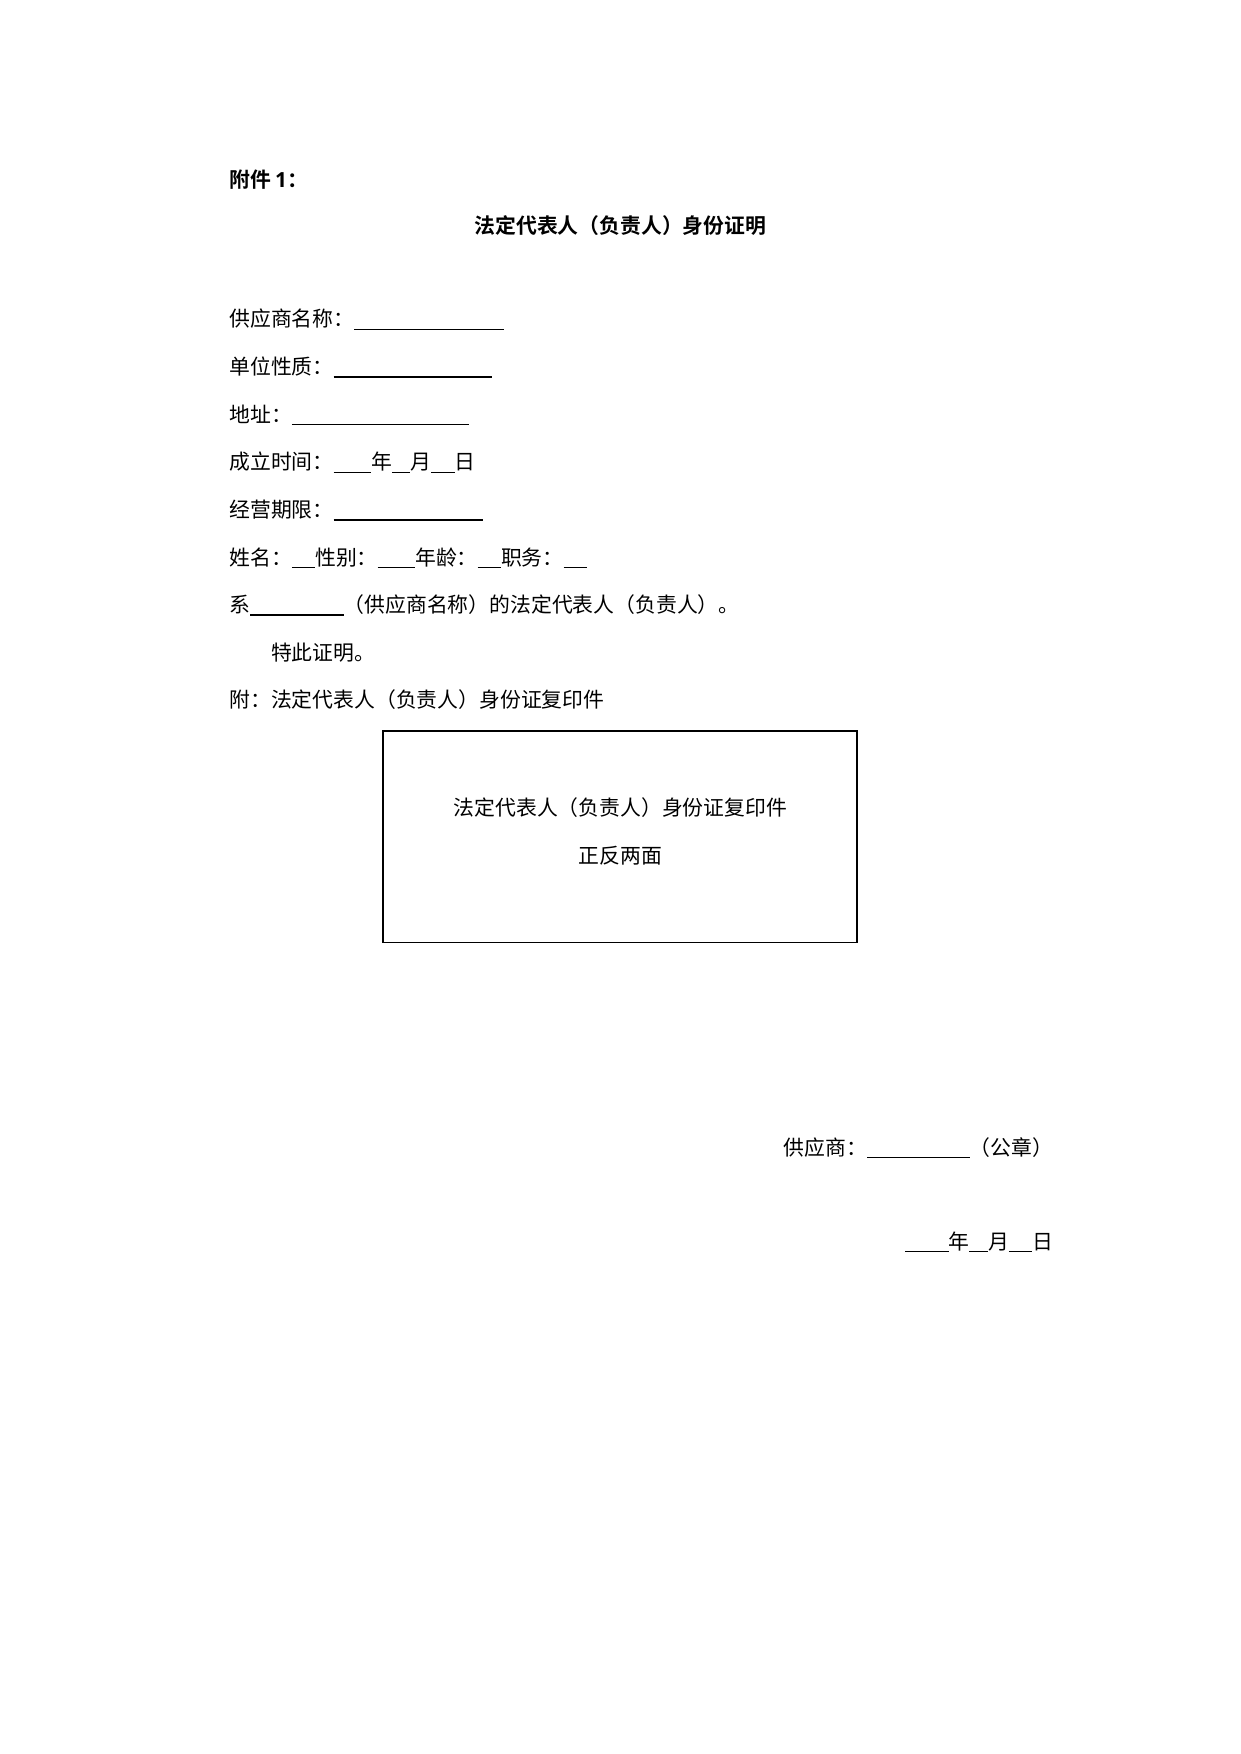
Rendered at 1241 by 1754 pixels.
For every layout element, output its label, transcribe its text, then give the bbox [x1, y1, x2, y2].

text 法定代表人（负责人）身份证明 [187, 209, 1053, 240]
text 经营期限： [187, 492, 1053, 524]
text 系 （供应商名称）的法定代表人（负责人）。 [187, 587, 1053, 620]
text 姓名： 性别： 年龄： 职务： [187, 539, 1053, 572]
text 地址： [187, 397, 1053, 429]
text 供应商名称： [187, 302, 1053, 334]
text 年 月 日 [187, 1224, 1053, 1256]
text 单位性质： [187, 349, 1053, 382]
text 备注：后附相应格式的，供应商应按照格式进行提供。附件1： [187, 162, 1053, 194]
text 供应商： （公章） [187, 1129, 1053, 1162]
table_header 法定代表人（负责人）身份证复印件 正反两面 [384, 732, 856, 941]
text 成立时间： 年 月 日 [187, 444, 1053, 477]
text 特此证明。 [187, 635, 1053, 667]
text 附：法定代表人（负责人）身份证复印件 [187, 682, 1053, 715]
